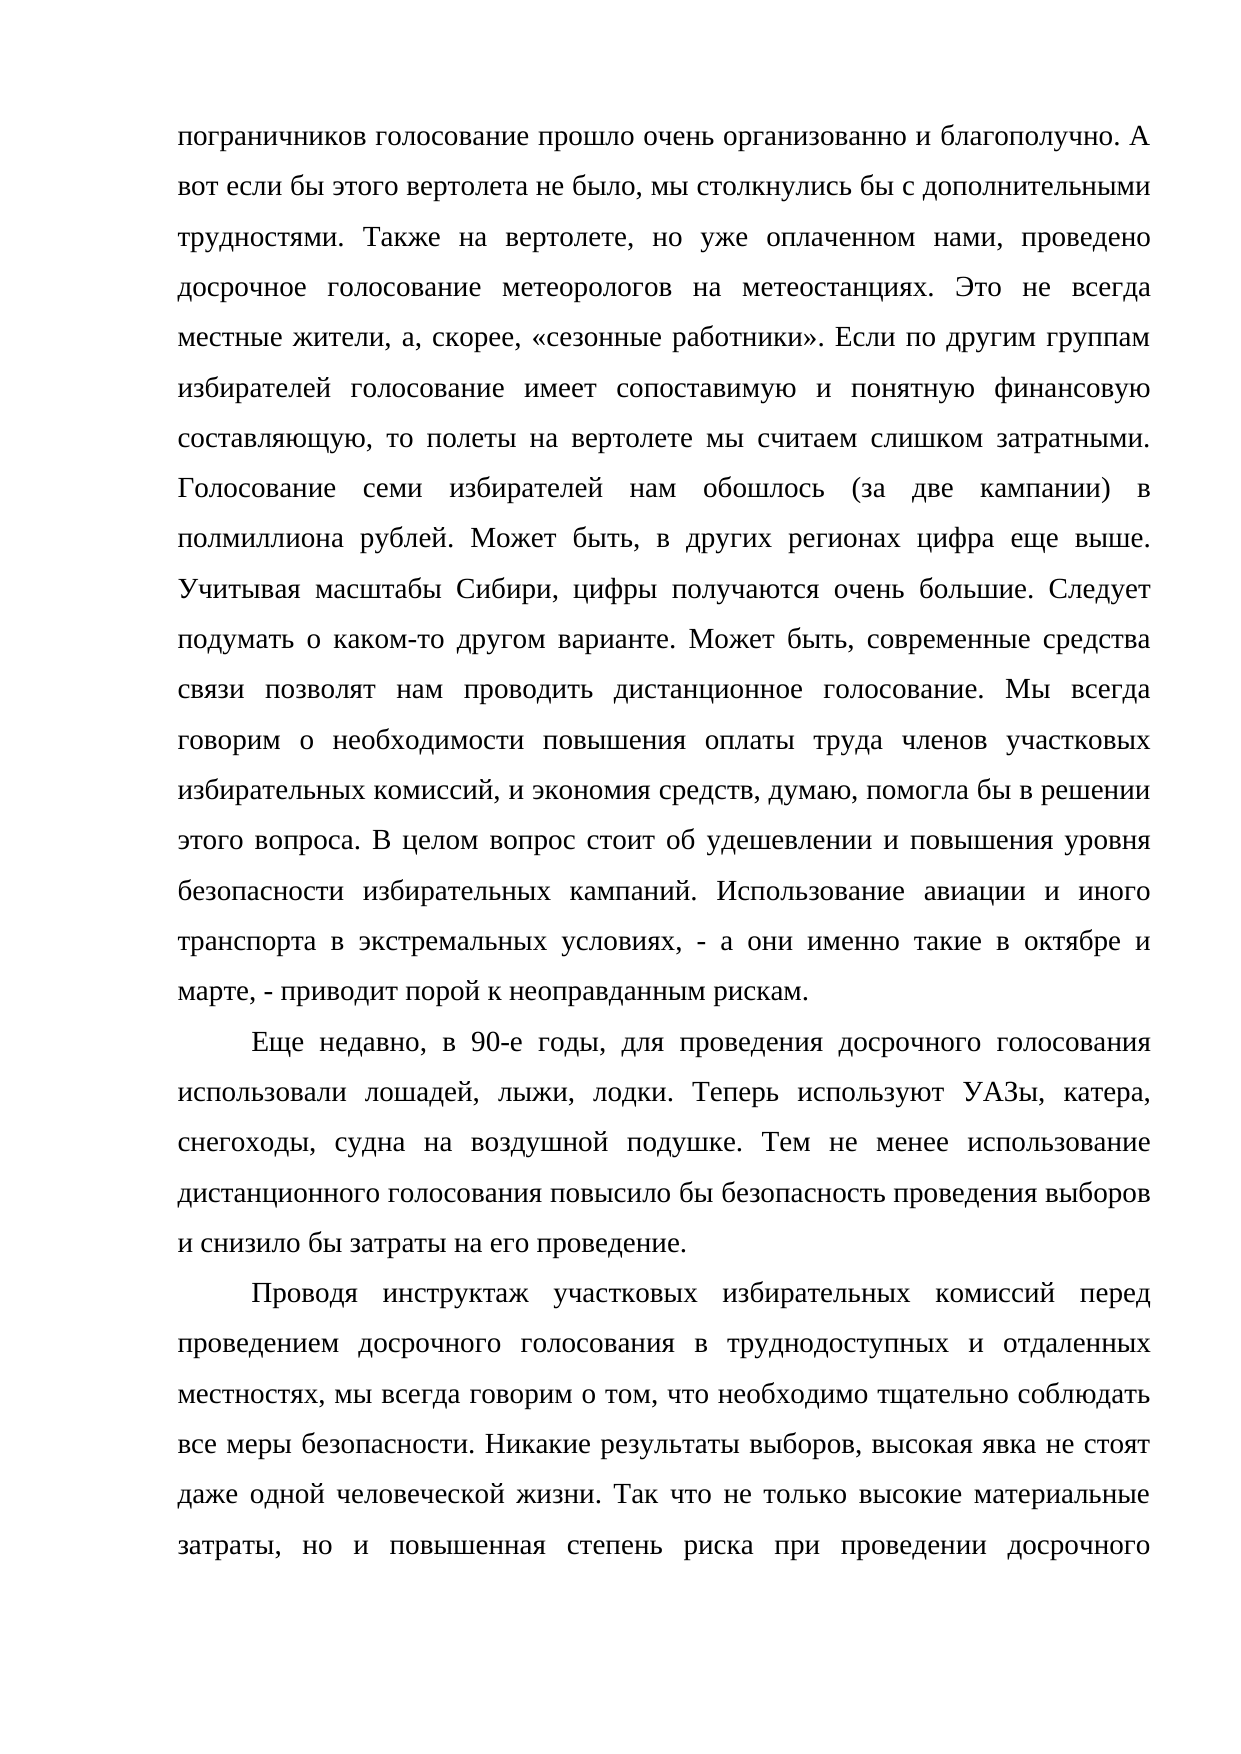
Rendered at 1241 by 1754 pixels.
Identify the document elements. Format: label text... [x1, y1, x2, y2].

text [177, 1275, 1152, 1560]
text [177, 118, 1152, 1007]
text Еще недавно, в 90-е годы, для проведения досрочного голосования использовали лошадей, лыжи, лодки. Теперь используют УАЗы, катера, снегоходы, судна на воздушной подушке. Тем не менее использование дистанционного голосования повысило бы безопасность проведения выборов и снизило бы затраты на его проведение. [177, 1024, 1152, 1258]
